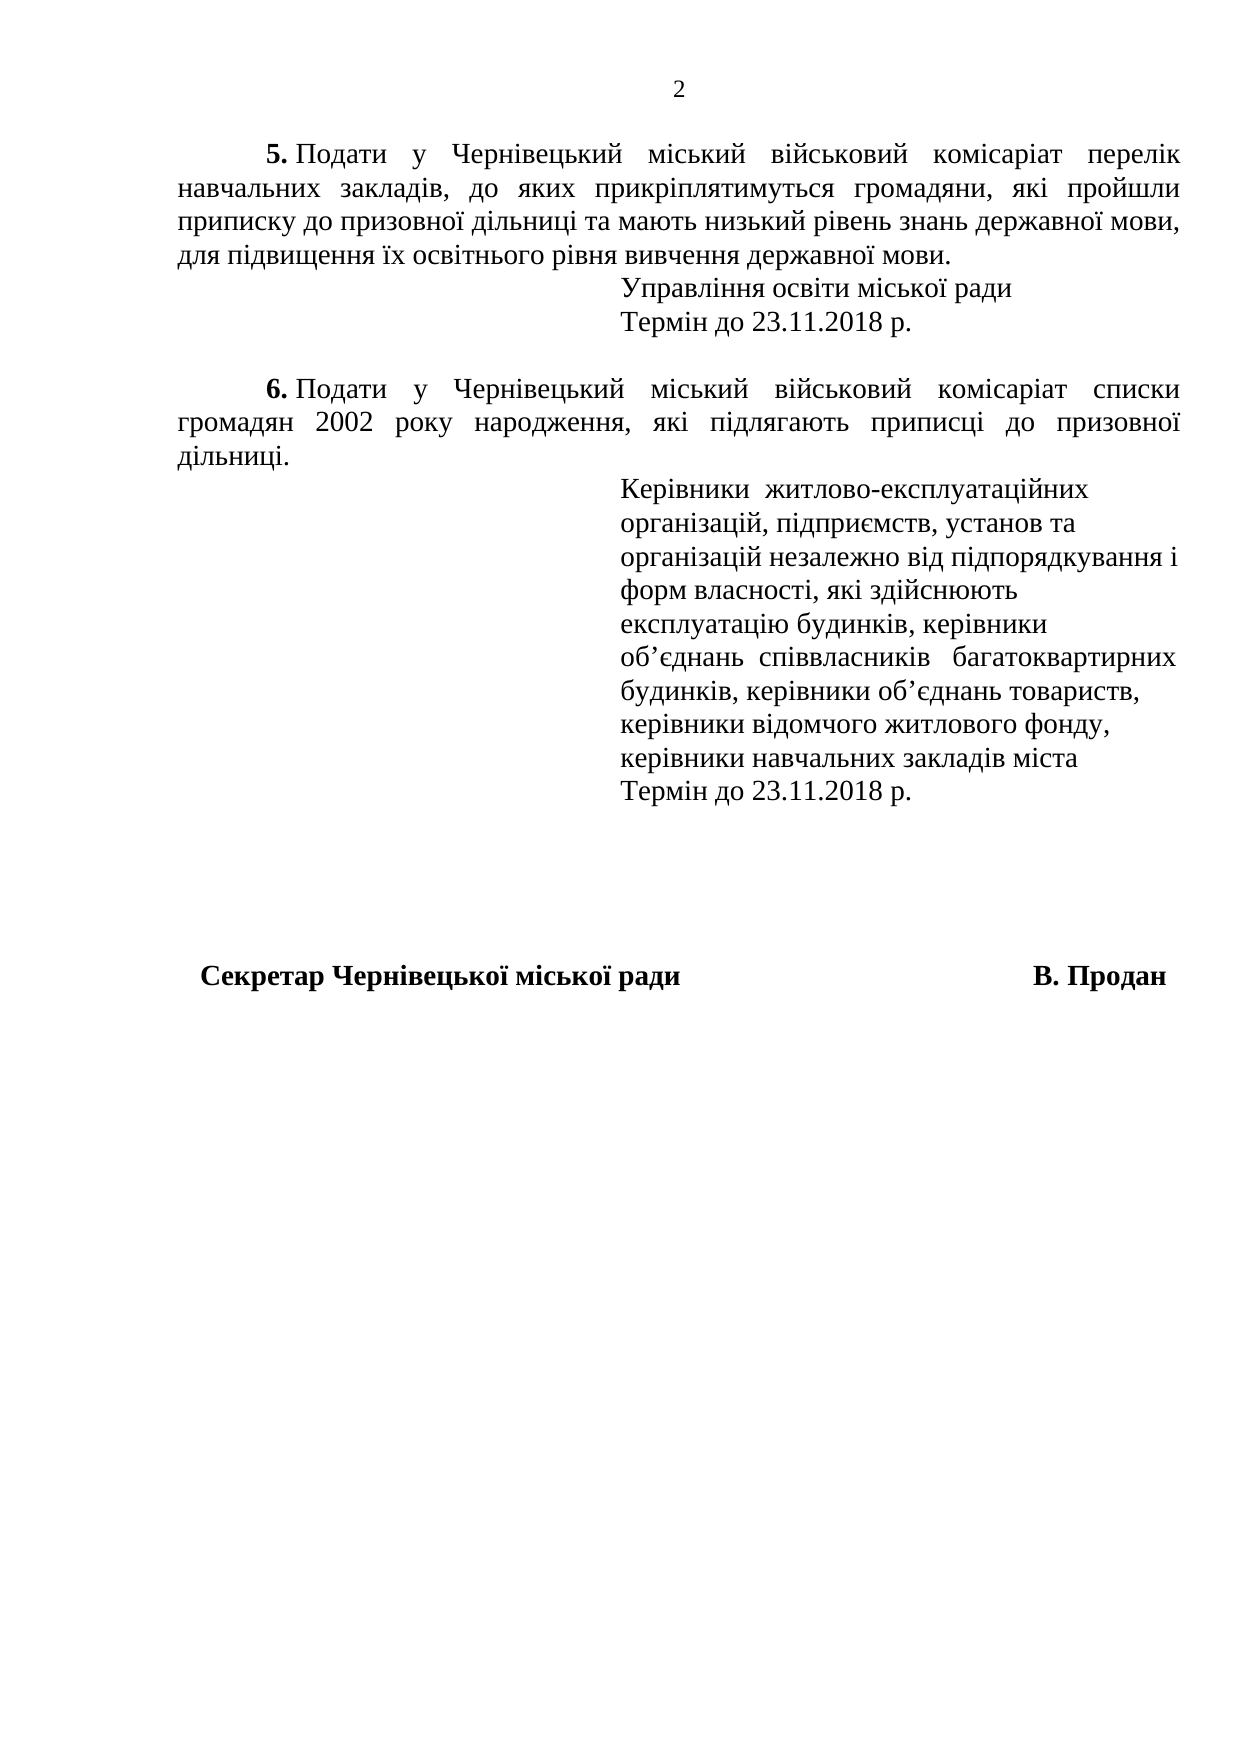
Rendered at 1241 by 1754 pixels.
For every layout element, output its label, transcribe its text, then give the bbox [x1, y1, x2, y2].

text Термін до 23.11.2018 р. [620, 773, 1181, 807]
list Подати у Чернівецький міський військовий комісаріат перелік навчальних закладів, до яких прикріплятимуться громадяни, які пройшли приписку до призовної дільниці та мають низький рівень знань державної мови, для підвищення їх освітнього рівня вивчення державної мови. [177, 136, 1181, 270]
table_header Секретар Чернівецької міської ради [189, 933, 779, 991]
list Подати у Чернівецький міський військовий комісаріат списки громадян 2002 року народження, які підлягають приписці до призовної дільниці. [177, 371, 1181, 472]
table_header В. Продан [779, 933, 1178, 991]
text Керівники житлово-експлуатаційних організацій, підприємств, установ та організацій незалежно від підпорядкування і форм власності, які здійснюють експлуатацію будинків, керівники об’єднань співвласників багатоквартирних будинків, керівники об’єднань товариств, керівники відомчого житлового фонду, керівники навчальних закладів міста [620, 472, 1181, 773]
list Управління освіти міської ради [620, 270, 1181, 304]
list Термін до 23.11.2018 р. [620, 304, 1181, 337]
